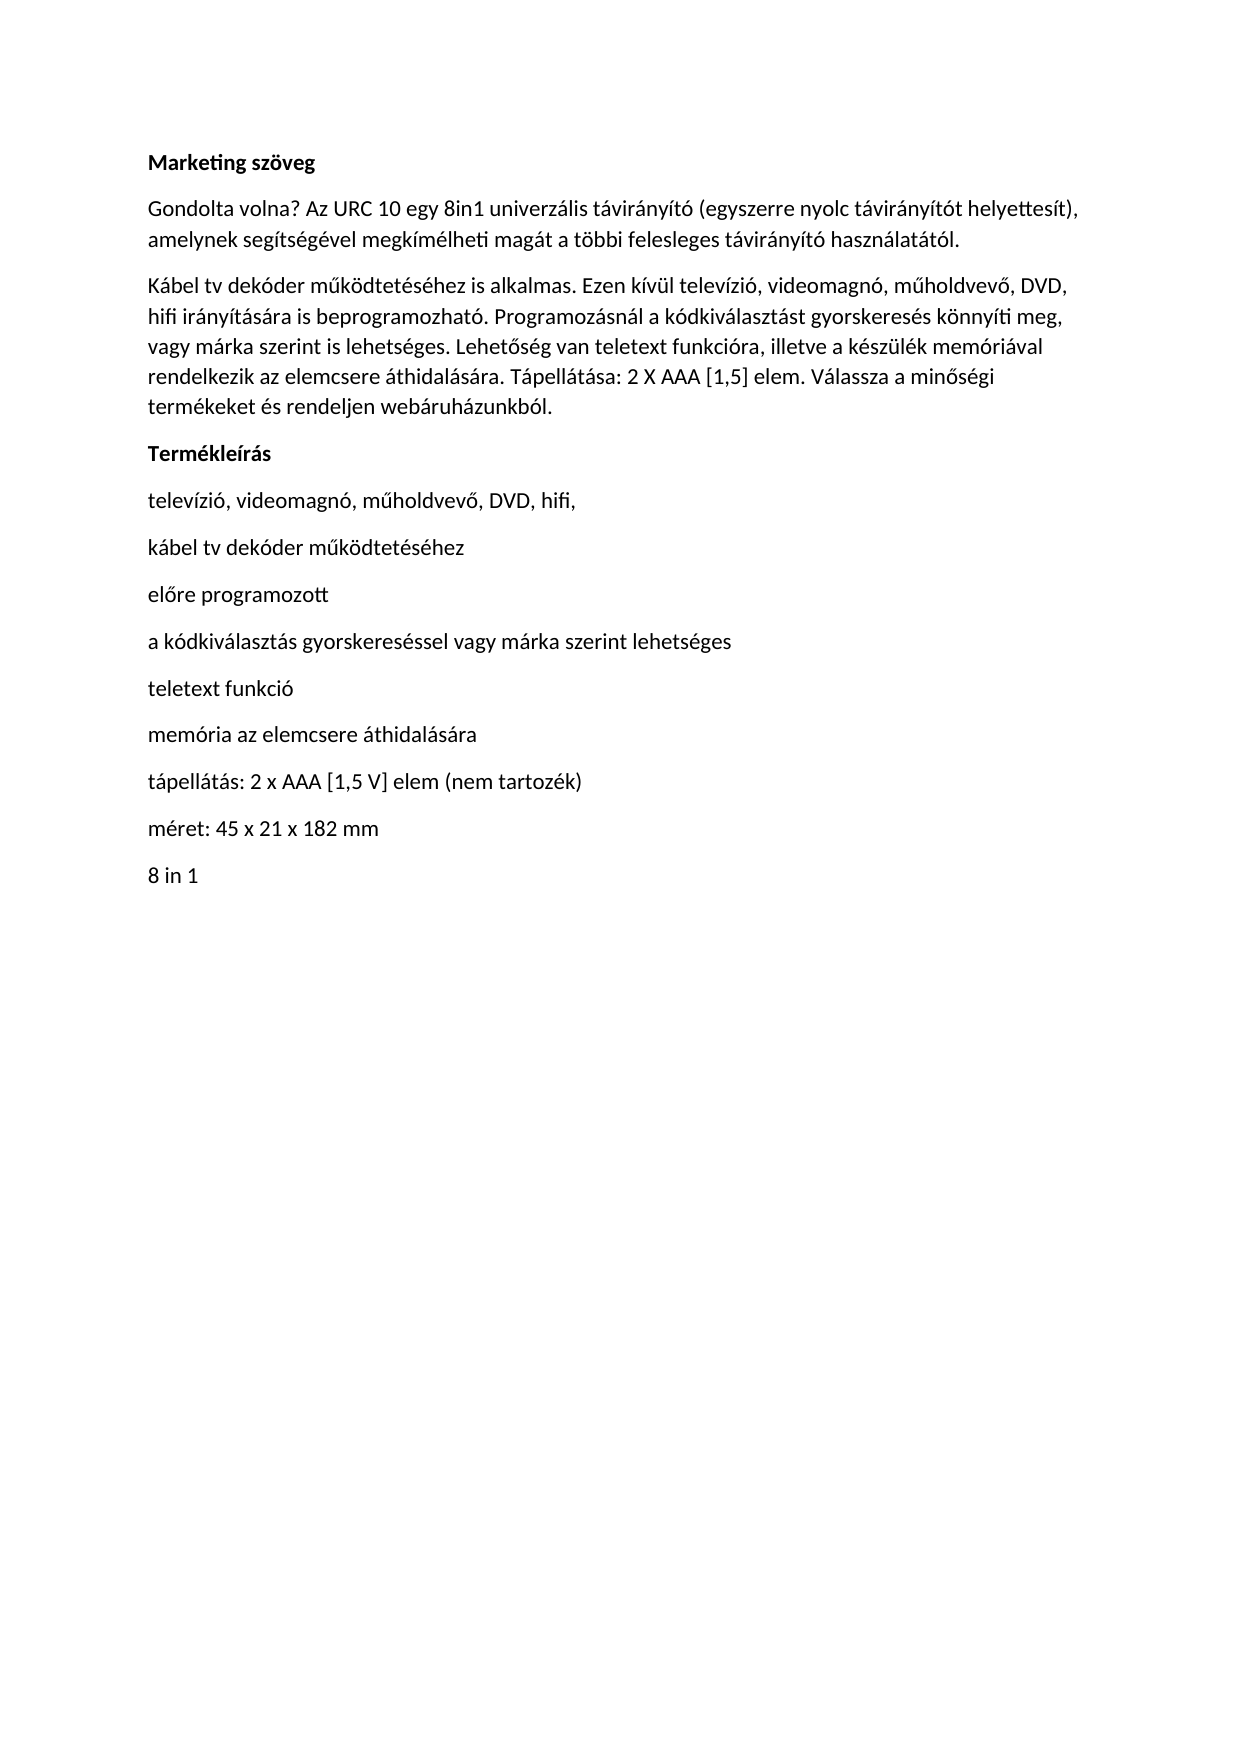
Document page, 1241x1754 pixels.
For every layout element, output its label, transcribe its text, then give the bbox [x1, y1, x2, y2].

text tápellátás: 2 x AAA [1,5 V] elem (nem tartozék) [148, 767, 1093, 795]
text Kábel tv dekóder működtetéséhez is alkalmas. Ezen kívül televízió, videomagnó, műholdvevő, DVD, hifi irányítására is beprogramozható. Programozásnál a kódkiválasztást gyorskeresés könnyíti meg, vagy márka szerint is lehetséges. Lehetőség van teletext funkcióra, illetve a készülék memóriával rendelkezik az elemcsere áthidalására. Tápellátása: 2 X AAA [1,5] elem. Válassza a minőségi termékeket és rendeljen webáruházunkból. [148, 272, 1093, 420]
text előre programozott [148, 580, 1093, 608]
text méret: 45 x 21 x 182 mm [148, 814, 1093, 842]
text 8 in 1 [148, 861, 1093, 889]
text kábel tv dekóder működtetéséhez [148, 533, 1093, 561]
text teletext funkció [148, 674, 1093, 702]
text memória az elemcsere áthidalására [148, 721, 1093, 748]
text Gondolta volna? Az URC 10 egy 8in1 univerzális távirányító (egyszerre nyolc távirányítót helyettesít), amelynek segítségével megkímélheti magát a többi felesleges távirányító használatától. [148, 194, 1093, 253]
text Marketing szöveg [148, 148, 1093, 176]
text Termékleírás [148, 439, 1093, 467]
text a kódkiválasztás gyorskereséssel vagy márka szerint lehetséges [148, 627, 1093, 655]
text televízió, videomagnó, műholdvevő, DVD, hifi, [148, 486, 1093, 514]
